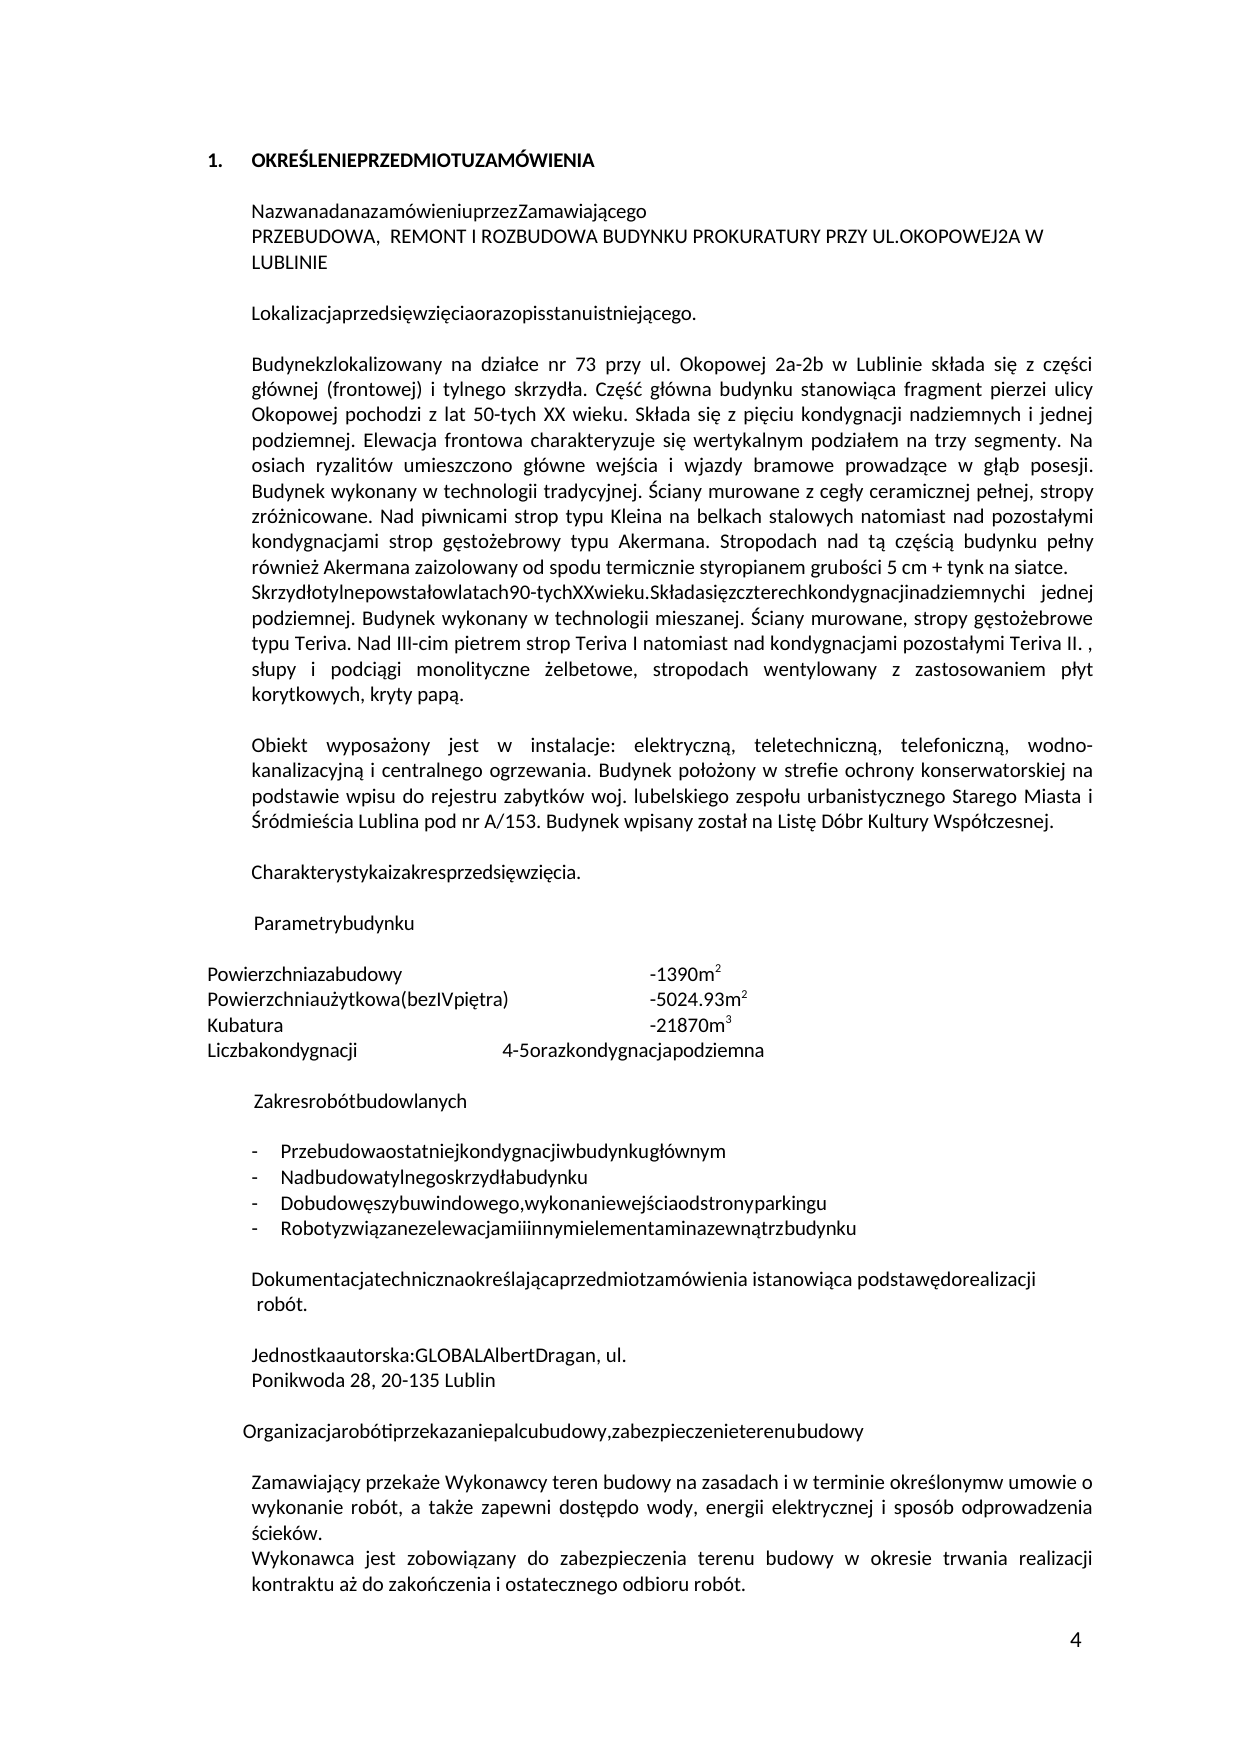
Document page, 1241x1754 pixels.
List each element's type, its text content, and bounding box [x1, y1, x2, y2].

list OKREŚLENIEPRZEDMIOTUZAMÓWIENIA [207, 147, 1157, 173]
text Wykonawca jest zobowiązany do zabezpieczenia terenu budowy w okresie trwania realizacji kontraktu aż do zakończenia i ostatecznego odbioru robót. [251, 1546, 1094, 1596]
list Przebudowaostatniejkondygnacjiwbudynkugłównym [251, 1139, 1157, 1164]
text Powierzchniazabudowy -1390m2 [207, 961, 1157, 986]
text Budynekzlokalizowany na działce nr 73 przy ul. Okopowej 2a-2b w Lublinie składa się z części głównej (frontowej) i tylnego skrzydła. Część główna budynku stanowiąca fragment pierzei ulicy Okopowej pochodzi z lat 50-tych XX wieku. Składa się z pięciu kondygnacji nadziemnych i jednej podziemnej. Elewacja frontowa charakteryzuje się wertykalnym podziałem na trzy segmenty. Na osiach ryzalitów umieszczono główne wejścia i wjazdy bramowe prowadzące w głąb posesji. Budynek wykonany w technologii tradycyjnej. Ściany murowane z cegły ceramicznej pełnej, stropy zróżnicowane. Nad piwnicami strop typu Kleina na belkach stalowych natomiast nad pozostałymi kondygnacjami strop gęstożebrowy typu Akermana. Stropodach nad tą częścią budynku pełny również Akermana zaizolowany od spodu termicznie styropianem grubości 5 cm + tynk na siatce. [251, 351, 1095, 579]
text PRZEBUDOWA, REMONT I ROZBUDOWA BUDYNKU PROKURATURY PRZY UL.OKOPOWEJ2A W LUBLINIE [251, 224, 1079, 274]
text Zamawiający przekaże Wykonawcy teren budowy na zasadach i w terminie określonymw umowie o wykonanie robót, a także zapewni dostępdo wody, energii elektrycznej i sposób odprowadzenia ścieków. [251, 1469, 1095, 1545]
list NazwanadanazamówieniuprzezZamawiającego [207, 198, 1157, 224]
list Parametrybudynku [207, 910, 1157, 935]
text Kubatura -21870m3 [207, 1012, 1157, 1037]
list Nadbudowatylnegoskrzydłabudynku [251, 1164, 1157, 1190]
text Obiekt wyposażony jest w instalacje: elektryczną, teletechniczną, telefoniczną, wodno- kanalizacyjną i centralnego ogrzewania. Budynek położony w strefie ochrony konserwatorskiej na podstawie wpisu do rejestru zabytków woj. lubelskiego zespołu urbanistycznego Starego Miasta i Śródmieścia Lublina pod nr A/153. Budynek wpisany został na Listę Dóbr Kultury Współczesnej. [251, 732, 1094, 834]
list Lokalizacjaprzedsięwzięciaorazopisstanuistniejącego. [207, 300, 1157, 325]
text Jednostkaautorska:GLOBALAlbertDragan, ul. Ponikwoda 28, 20-135 Lublin [251, 1342, 637, 1393]
text Skrzydłotylnepowstałowlatach90-tychXXwieku.Składasięzczterechkondygnacjinadziemnychi jednej podziemnej. Budynek wykonany w technologii mieszanej. Ściany murowane, stropy gęstożebrowe typu Teriva. Nad III-cim pietrem strop Teriva I natomiast nad kondygnacjami pozostałymi Teriva II. , słupy i podciągi monolityczne żelbetowe, stropodach wentylowany z zastosowaniem płyt korytkowych, kryty papą. [251, 579, 1094, 707]
text Powierzchniaużytkowa(bezIVpiętra) -5024.93m2 [207, 986, 1157, 1012]
text Liczbakondygnacji 4-5orazkondygnacjapodziemna [207, 1037, 1157, 1062]
list Zakresrobótbudowlanych [207, 1088, 1157, 1113]
list Dobudowęszybuwindowego,wykonaniewejściaodstronyparkingu [251, 1190, 1157, 1215]
list Organizacjarobótiprzekazaniepalcubudowy,zabezpieczenieterenubudowy [207, 1418, 1157, 1443]
list Charakterystykaizakresprzedsięwzięcia. [207, 859, 1157, 884]
list Dokumentacjatechnicznaokreślającaprzedmiotzamówienia istanowiąca podstawędorealizacji robót. [207, 1266, 1072, 1317]
list Robotyzwiązanezelewacjamiiinnymielementaminazewnątrzbudynku [251, 1215, 1157, 1240]
